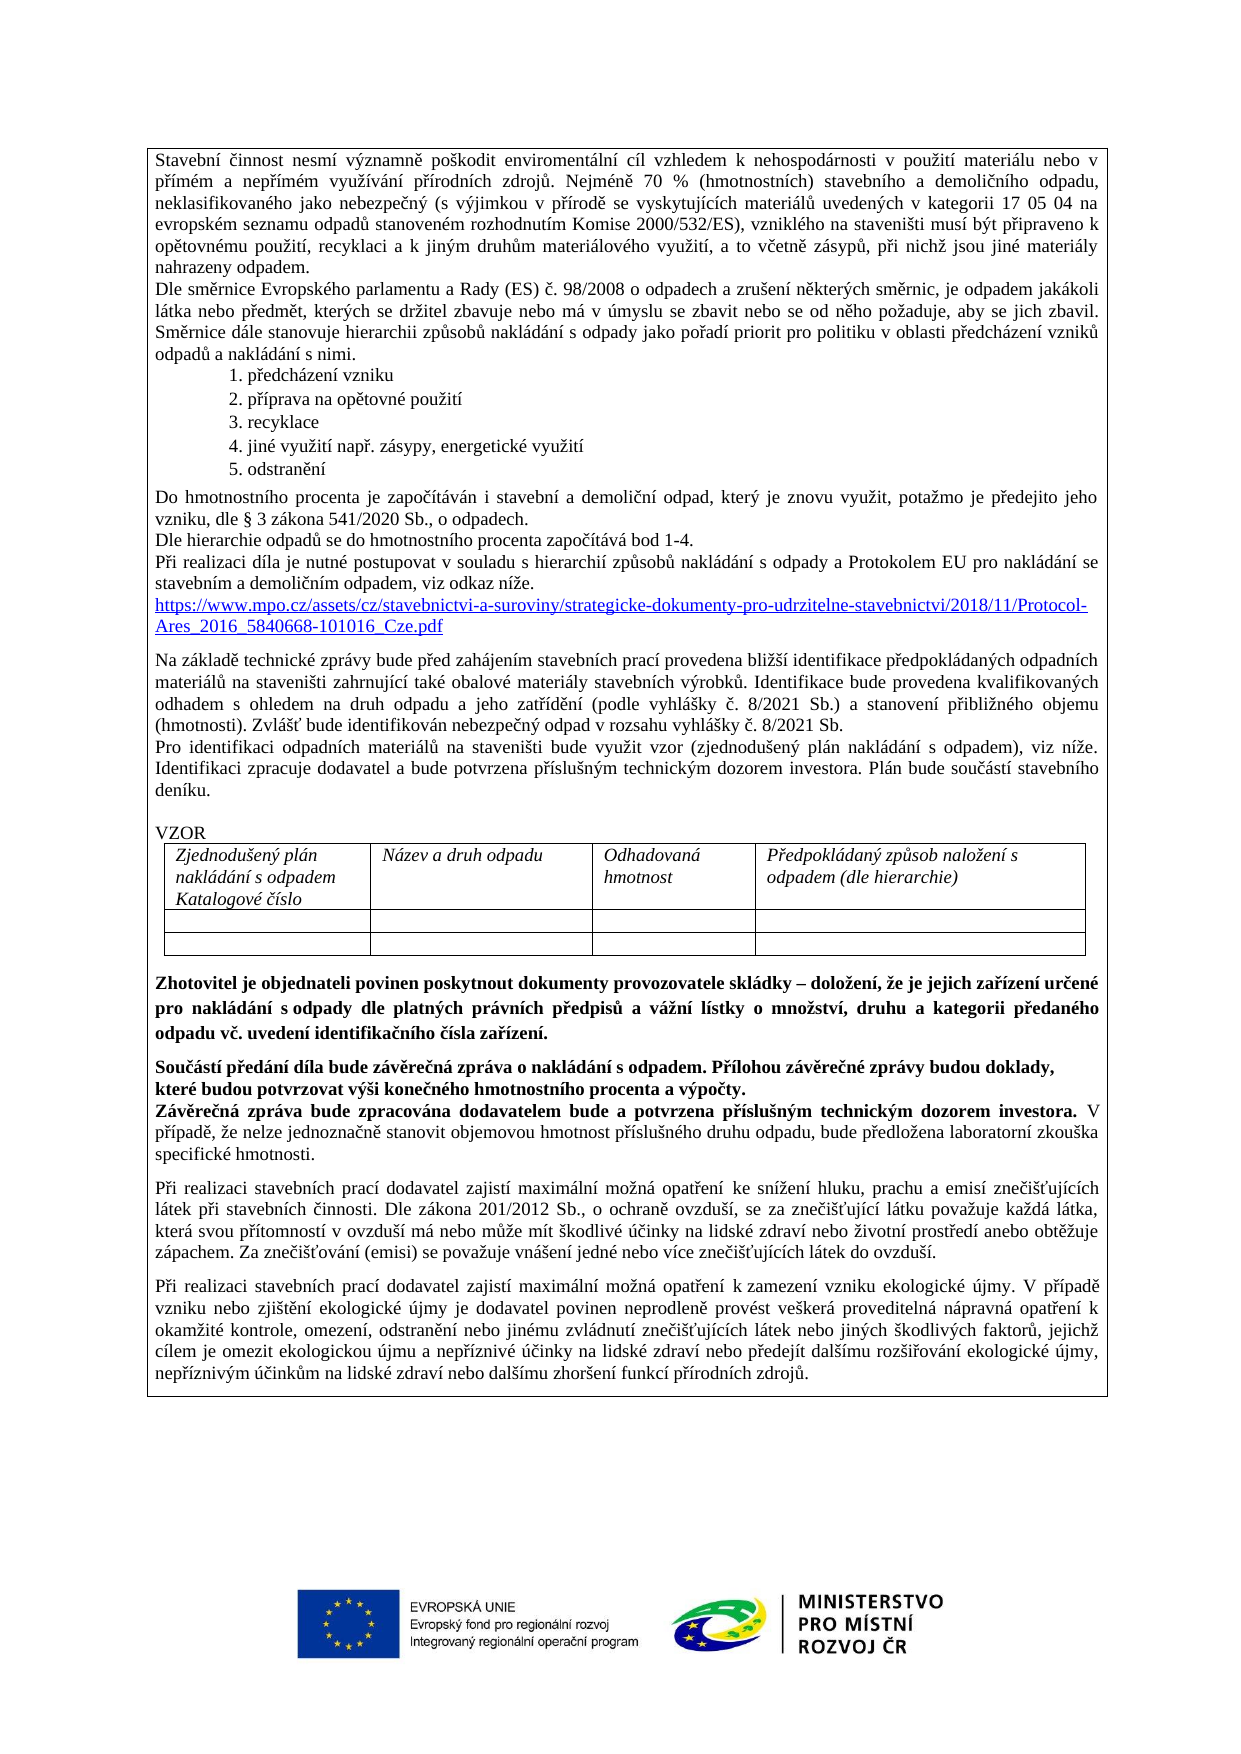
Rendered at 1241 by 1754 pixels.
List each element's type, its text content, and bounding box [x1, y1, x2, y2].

picture [275, 1566, 965, 1681]
